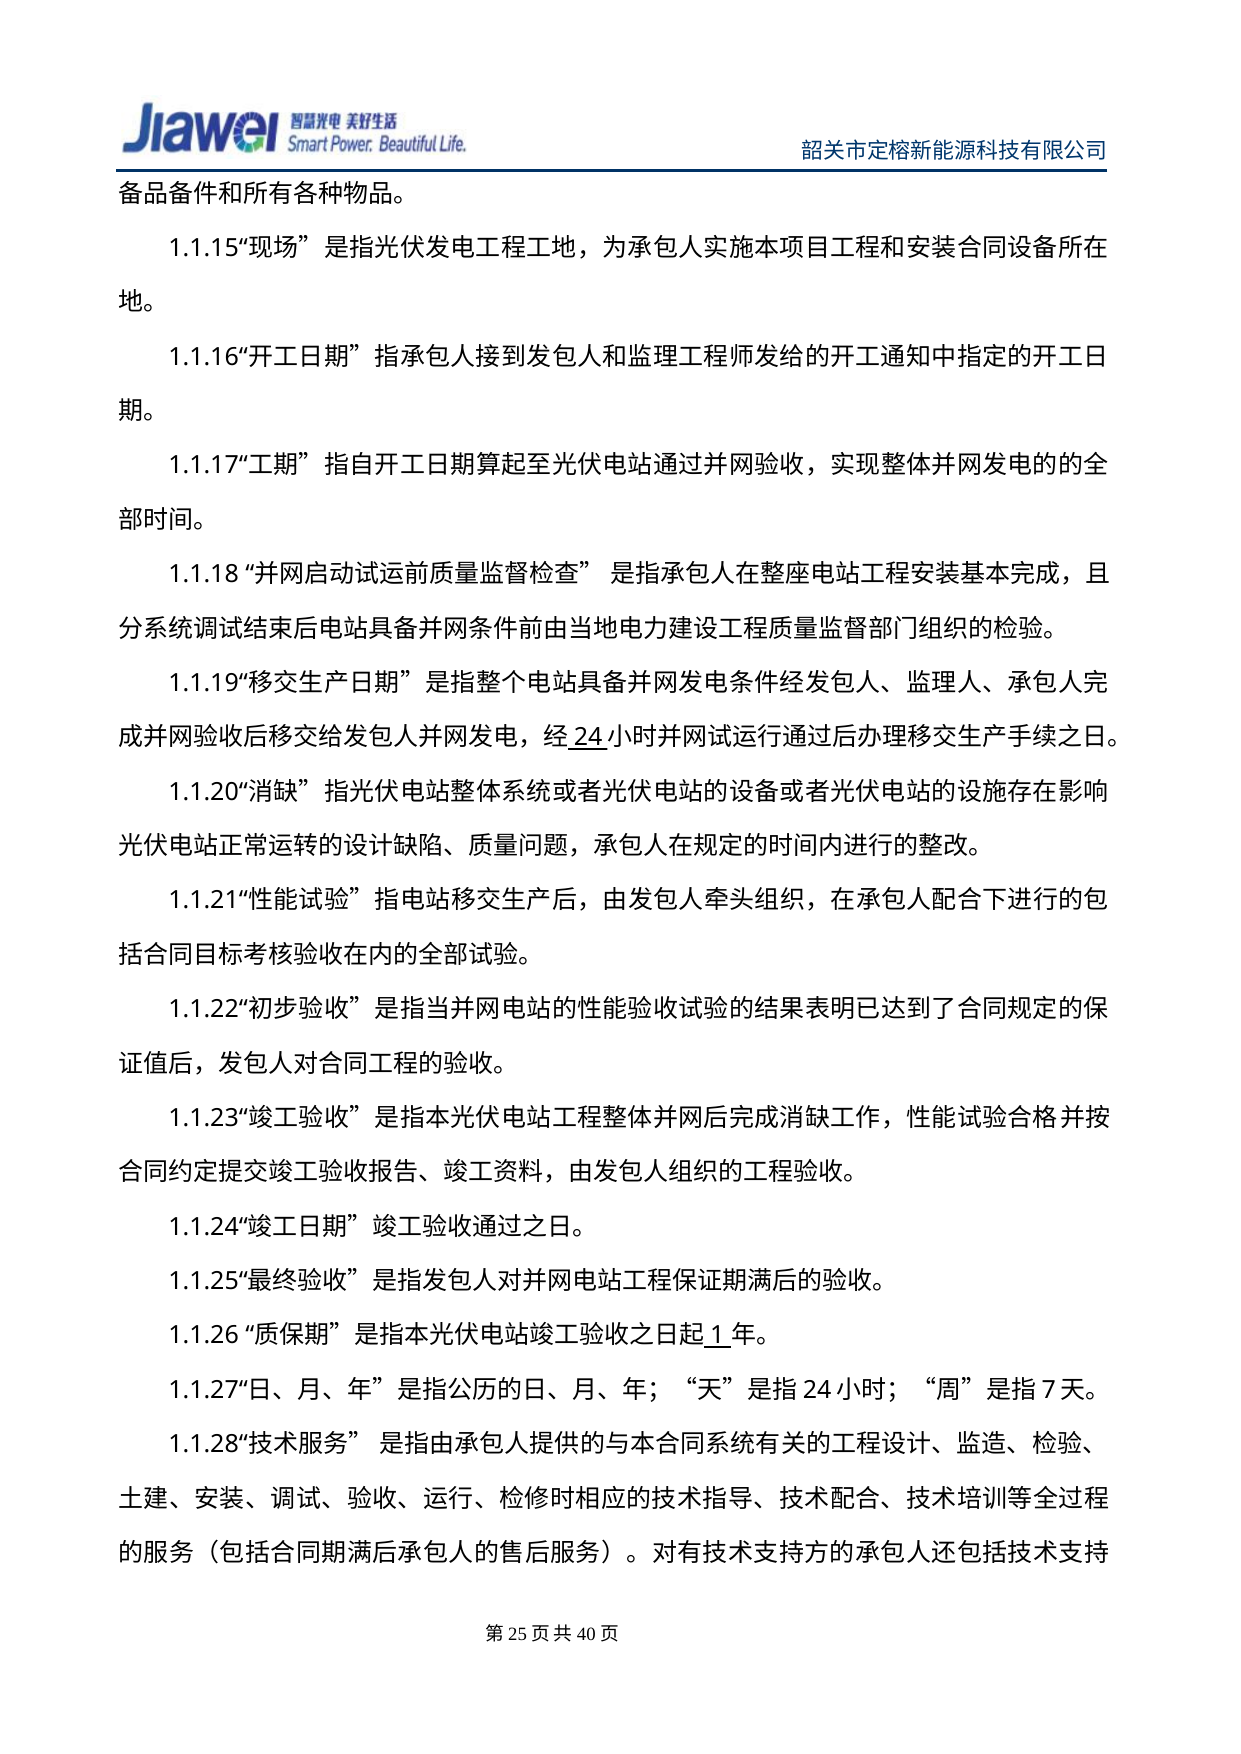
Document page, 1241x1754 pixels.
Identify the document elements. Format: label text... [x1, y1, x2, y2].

text 1.1.14“合同设备”指承包人根据合同所要供应的机器、装置、材料、物品、专用工具、备品备件和所有各种物品。 [118, 173, 1110, 209]
text 1.1.22“初步验收”是指当并网电站的性能验收试验的结果表明已达到了合同规定的保证值后，发包人对合同工程的验收。 [118, 989, 1110, 1079]
text 1.1.19“移交生产日期”是指整个电站具备并网发电条件经发包人、监理人、承包人完成并网验收后移交给发包人并网发电，经 24小时并网试运行通过后办理移交生产手续之日。 [118, 662, 1110, 753]
text 1.1.25“最终验收”是指发包人对并网电站工程保证期满后的验收。 [118, 1261, 1110, 1297]
text 1.1.20“消缺”指光伏电站整体系统或者光伏电站的设备或者光伏电站的设施存在影响光伏电站正常运转的设计缺陷、质量问题，承包人在规定的时间内进行的整改。 [118, 771, 1110, 862]
text 1.1.28“技术服务” 是指由承包人提供的与本合同系统有关的工程设计、监造、检验、土建、安装、调试、验收、运行、检修时相应的技术指导、技术配合、技术培训等全过程的服务（包括合同期满后承包人的售后服务）。对有技术支持方的承包人还包括技术支持方所提供的相应的合同中所要求的服务。 [118, 1424, 1110, 1569]
text 1.1.16“开工日期”指承包人接到发包人和监理工程师发给的开工通知中指定的开工日期。 [118, 336, 1110, 427]
text 1.1.23“竣工验收”是指本光伏电站工程整体并网后完成消缺工作，性能试验合格并按合同约定提交竣工验收报告、竣工资料，由发包人组织的工程验收。 [118, 1097, 1110, 1188]
text 1.1.15“现场”是指光伏发电工程工地，为承包人实施本项目工程和安装合同设备所在地。 [118, 227, 1110, 318]
text 1.1.17“工期”指自开工日期算起至光伏电站通过并网验收，实现整体并网发电的的全部时间。 [118, 445, 1110, 536]
text 1.1.18 “并网启动试运前质量监督检查” 是指承包人在整座电站工程安装基本完成，且分系统调试结束后电站具备并网条件前由当地电力建设工程质量监督部门组织的检验。 [118, 554, 1110, 644]
text 1.1.27“日、月、年”是指公历的日、月、年；“天”是指24小时；“周”是指7天。 [118, 1369, 1110, 1406]
picture [121, 95, 468, 159]
text 1.1.26 “质保期”是指本光伏电站竣工验收之日起 1 年。 [118, 1315, 1110, 1351]
text 1.1.24“竣工日期”竣工验收通过之日。 [118, 1206, 1110, 1242]
text 1.1.21“性能试验”指电站移交生产后，由发包人牵头组织，在承包人配合下进行的包括合同目标考核验收在内的全部试验。 [118, 880, 1110, 971]
